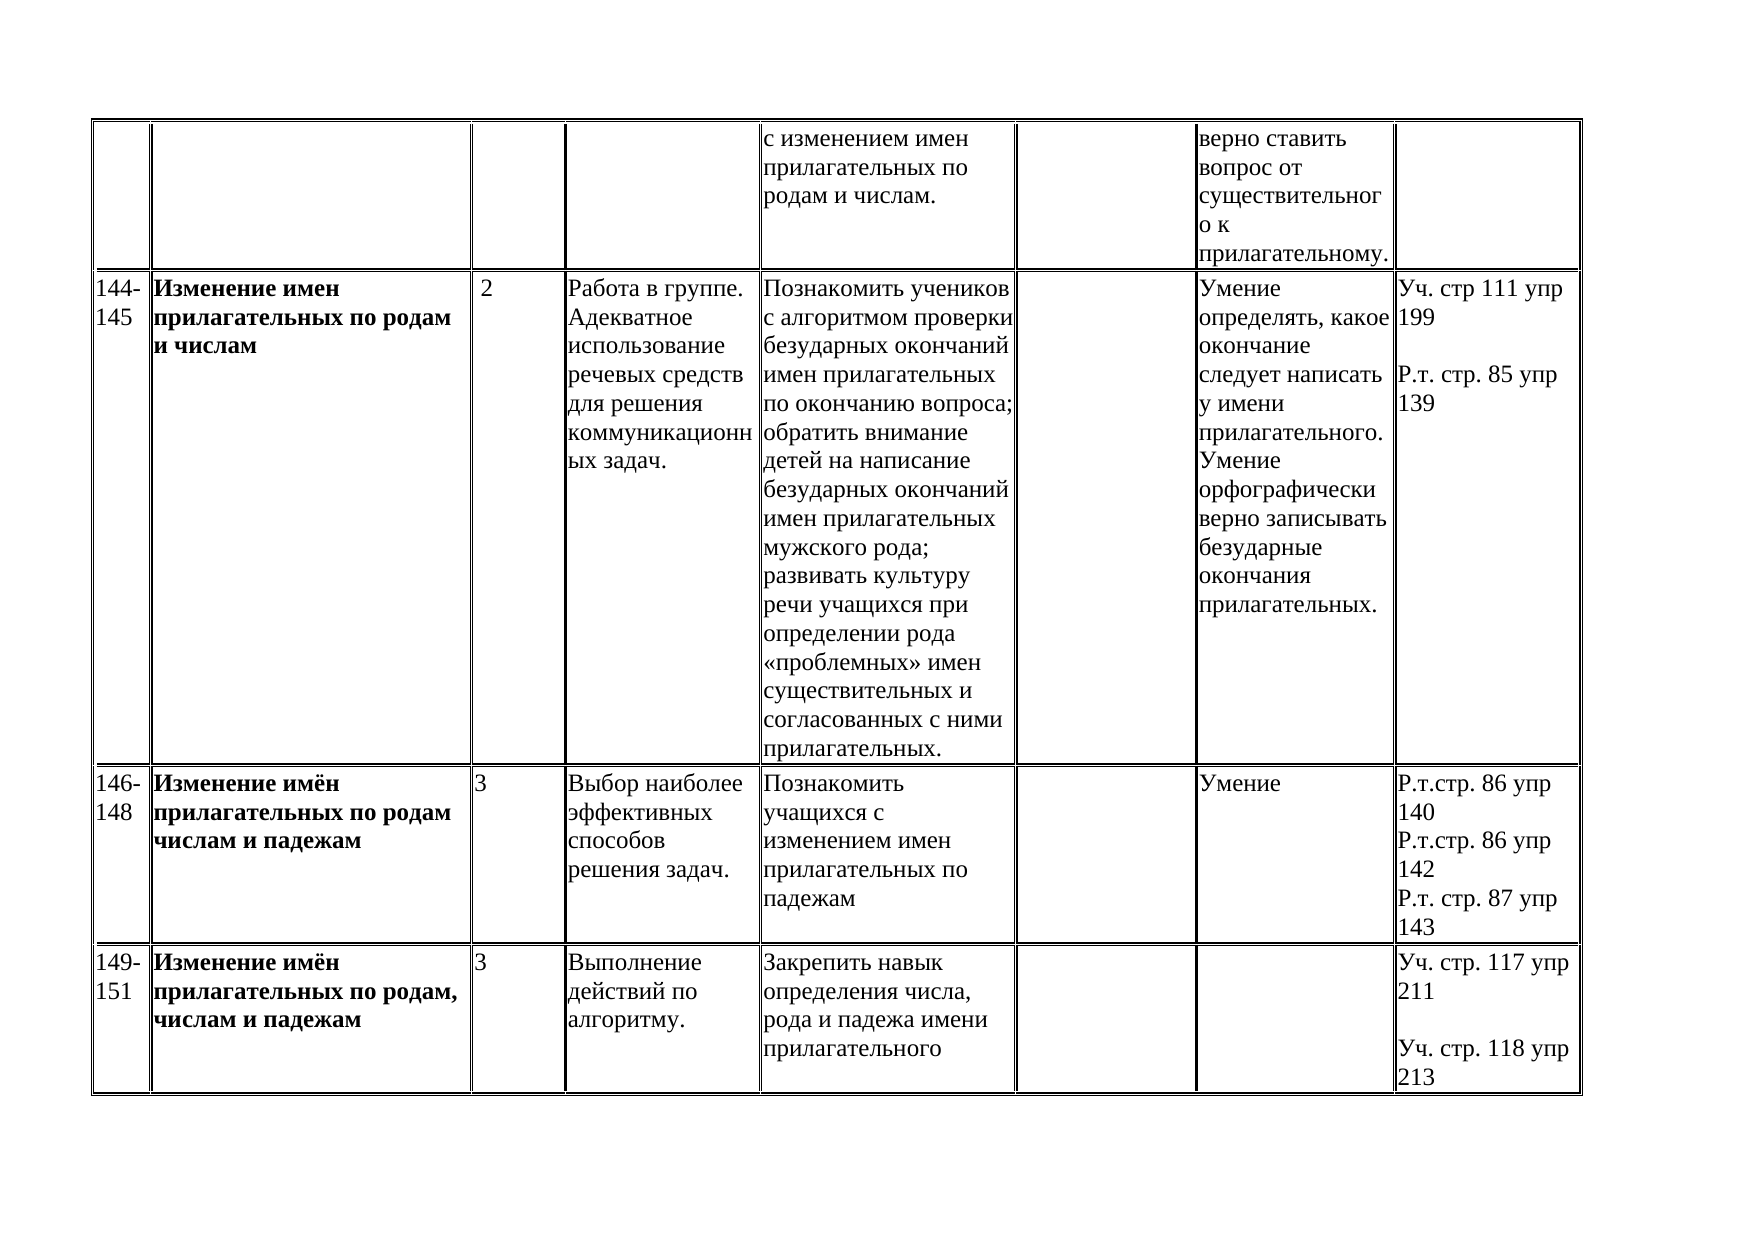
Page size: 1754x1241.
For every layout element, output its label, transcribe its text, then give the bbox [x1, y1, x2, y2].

table_cell [1018, 767, 1195, 942]
table_cell 2 [473, 272, 564, 763]
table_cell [565, 946, 761, 1092]
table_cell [151, 122, 472, 268]
table_cell Умение [1198, 767, 1393, 942]
table_cell Изменение имён прилагательных по родам числам и падежам [153, 767, 470, 942]
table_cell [1395, 122, 1579, 268]
table_cell Умение определять, какое окончание следует написать у имени прилагательного. Умение орфографически верно записывать безударные окончания прилагательных. [1198, 272, 1393, 763]
table_cell Работа в группе. Адекватное использование речевых средств для решения коммуникационных задач. [567, 272, 759, 763]
table_cell [1016, 122, 1196, 268]
table_cell 146-148 [94, 763, 149, 942]
table_cell Познакомить учеников с алгоритмом проверки безударных окончаний имен прилагательных по окончанию вопроса; обратить внимание детей на написание безударных окончаний имен прилагательных мужского рода; развивать культуру речи учащихся при определении рода «проблемных» имен существительных и согласованных с ними прилагательных. [762, 272, 1014, 763]
table_cell 3 [473, 767, 564, 942]
table_cell Р.т.стр. 86 упр 140 Р.т.стр. 86 упр 142 Р.т. стр. 87 упр 143 [1397, 763, 1580, 942]
table_cell Изменение имен прилагательных по родам и числам [153, 272, 470, 763]
table_cell 149-151 [94, 942, 151, 1092]
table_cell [1395, 942, 1580, 1092]
table_cell Познакомить учащихся с изменением имен прилагательных по падежам [762, 767, 1014, 942]
table_cell 2 [472, 122, 565, 268]
table_cell [1016, 946, 1196, 1092]
table_cell 3 [472, 946, 565, 1092]
table_cell 142-143 [94, 120, 151, 268]
table_cell Выбор наиболее эффективных способов решения задач. [567, 767, 759, 942]
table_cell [565, 122, 761, 268]
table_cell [1196, 120, 1395, 268]
table_cell 144-145 [94, 268, 149, 763]
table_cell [761, 120, 1016, 268]
table_cell [1018, 272, 1195, 763]
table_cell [761, 942, 1016, 1092]
table_cell [1196, 942, 1395, 1092]
table_cell Уч. стр 111 упр 199 Р.т. стр. 85 упр 139 [1397, 268, 1580, 763]
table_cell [151, 946, 472, 1092]
